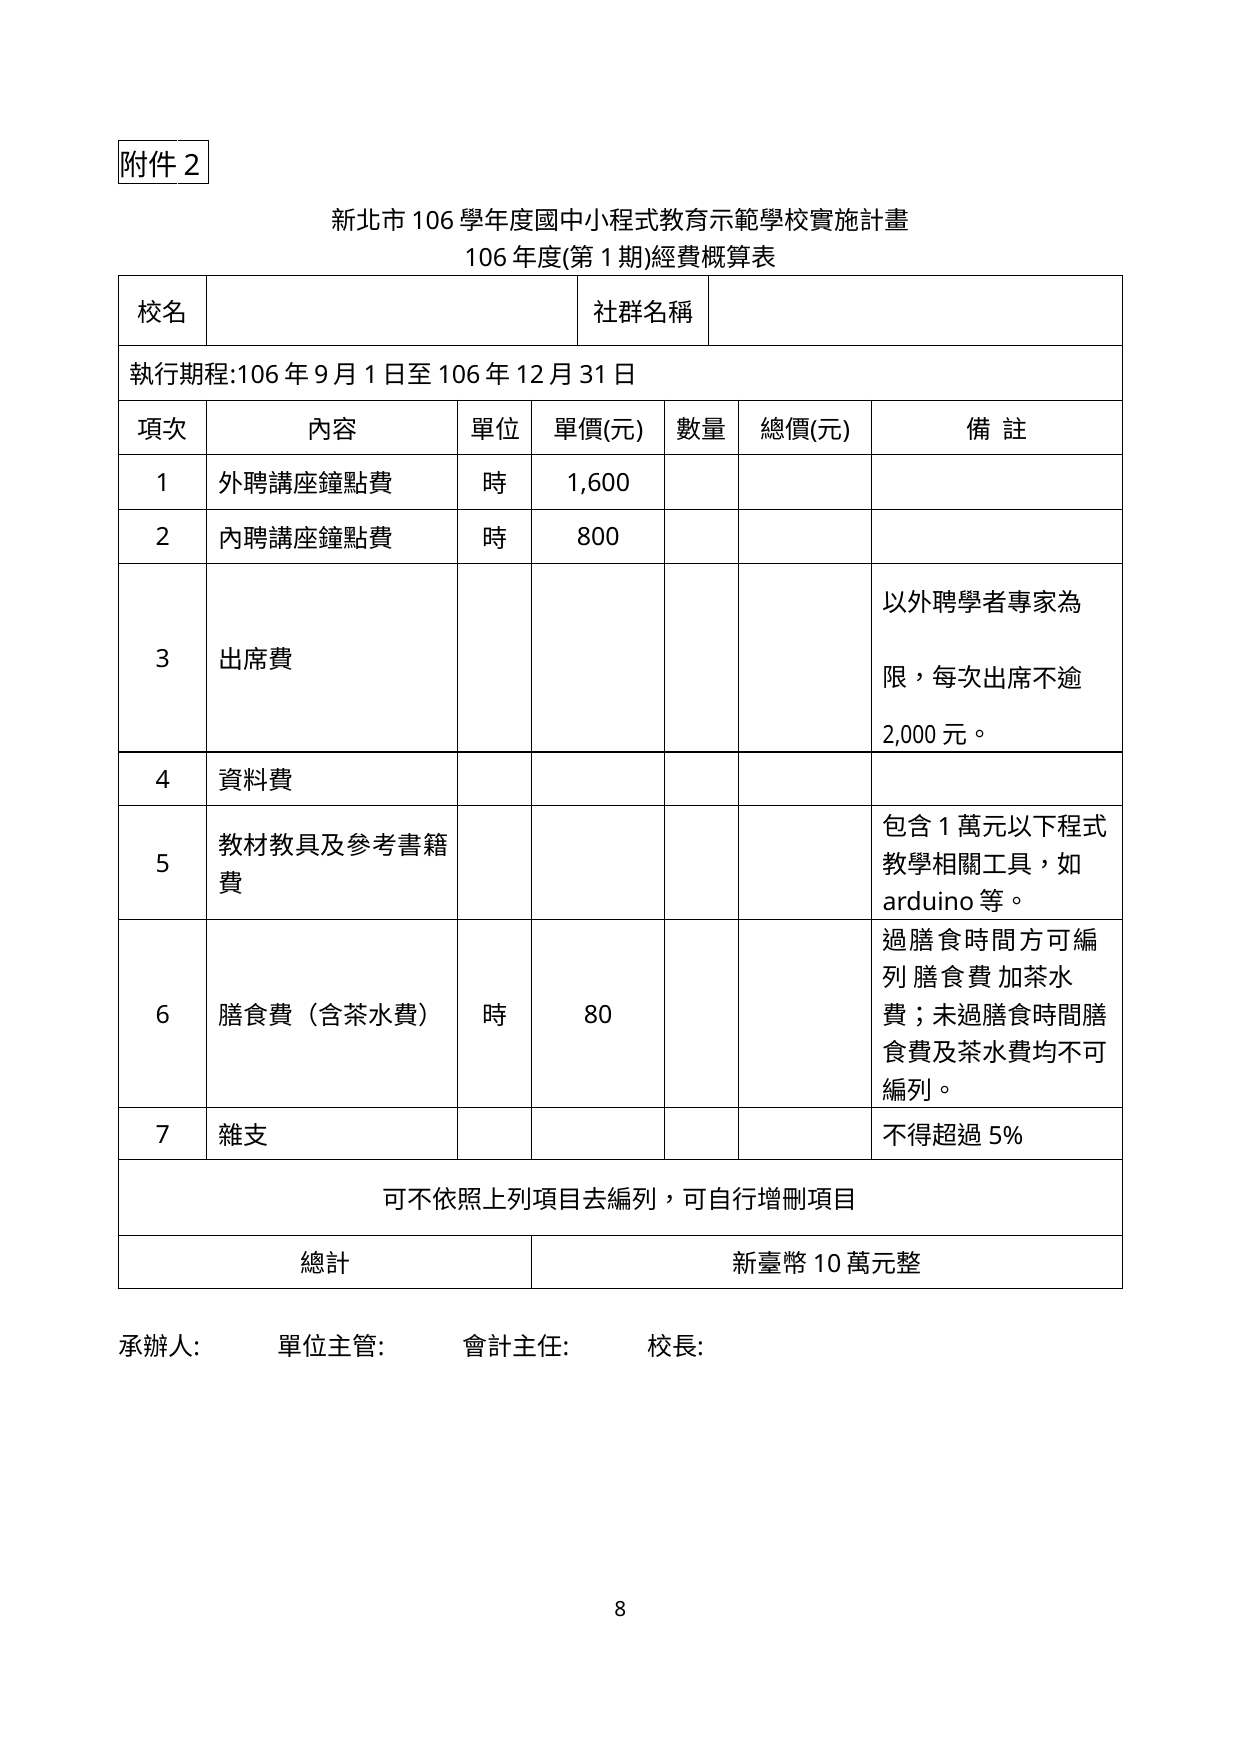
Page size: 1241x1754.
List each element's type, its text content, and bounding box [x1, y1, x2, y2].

text 承辦人: 單位主管: 會計主任: 校長: [118, 1326, 1122, 1363]
table_cell [458, 564, 531, 751]
table_cell 時 [458, 510, 531, 563]
table_cell [739, 753, 871, 805]
table_cell [739, 510, 871, 563]
table_header 社群名稱 [578, 276, 708, 345]
table_cell [458, 1108, 531, 1159]
table_cell [532, 806, 664, 919]
table_cell [739, 564, 871, 751]
table_cell 總價(元) [739, 401, 871, 454]
table_cell 備 註 [872, 401, 1122, 454]
table_cell 內容 [207, 401, 457, 454]
text 新北市106學年度國中小程式教育示範學校實施計畫 [118, 200, 1122, 237]
text 106年度(第1期)經費概算表 [118, 237, 1122, 275]
table_cell [665, 1108, 738, 1159]
table_cell 新臺幣10萬元整 [532, 1236, 1122, 1287]
table_cell [665, 564, 738, 751]
table_cell [532, 753, 664, 805]
table_cell [872, 753, 1122, 805]
table_cell 3 [119, 564, 206, 751]
table_cell 單價(元) [532, 401, 664, 454]
table_cell 教材教具及參考書籍費 [207, 806, 457, 919]
table_cell 不得超過 5% [872, 1108, 1122, 1159]
table_cell 包含1萬元以下程式教學相關工具，如arduino等。 [872, 806, 1122, 919]
table_cell [532, 1108, 664, 1159]
table_cell 數量 [665, 401, 738, 454]
table_cell [872, 455, 1122, 508]
table_cell 項次 [119, 401, 206, 454]
table_cell [665, 510, 738, 563]
table_cell 1 [119, 455, 206, 508]
table_cell 外聘講座鐘點費 [207, 455, 457, 508]
table_cell [739, 455, 871, 508]
table_cell 可不依照上列項目去編列，可自行增刪項目 [119, 1160, 1122, 1235]
table_cell 雜支 [207, 1108, 457, 1159]
table_cell 1,600 [532, 455, 664, 508]
table_header [207, 276, 577, 345]
table_cell 總計 [119, 1236, 531, 1287]
table_header 校名 [119, 276, 206, 345]
table_cell [739, 920, 871, 1107]
table_cell 單位 [458, 401, 531, 454]
table_cell 時 [458, 455, 531, 508]
table_cell [872, 510, 1122, 563]
table_cell 過膳食時間方可編列 膳食費 加茶水費；未過膳食時間膳食費及茶水費均不可編列。 [872, 920, 1122, 1107]
table_cell [739, 1108, 871, 1159]
text 附件2 [118, 125, 1122, 200]
table_cell 資料費 [207, 753, 457, 805]
table_cell 6 [119, 920, 206, 1107]
table_cell [532, 564, 664, 751]
table_cell 7 [119, 1108, 206, 1159]
table_cell 膳食費（含茶水費） [207, 920, 457, 1107]
table_cell [665, 920, 738, 1107]
table_cell [665, 455, 738, 508]
table_cell 80 [532, 920, 664, 1107]
table_cell [458, 806, 531, 919]
table_cell 以外聘學者專家為限，每次出席不逾 2,000 元。 [872, 564, 1122, 751]
table_cell 800 [532, 510, 664, 563]
table_cell 4 [119, 753, 206, 805]
table_cell 執行期程:106年9月1日至106年12月31日 [119, 346, 1122, 399]
table_cell [665, 806, 738, 919]
table_cell [665, 753, 738, 805]
table_cell 出席費 [207, 564, 457, 751]
table_header [709, 276, 1122, 345]
table_cell [739, 806, 871, 919]
table_cell 5 [119, 806, 206, 919]
table_cell 時 [458, 920, 531, 1107]
table_cell [458, 753, 531, 805]
table_cell 內聘講座鐘點費 [207, 510, 457, 563]
table_cell 2 [119, 510, 206, 563]
